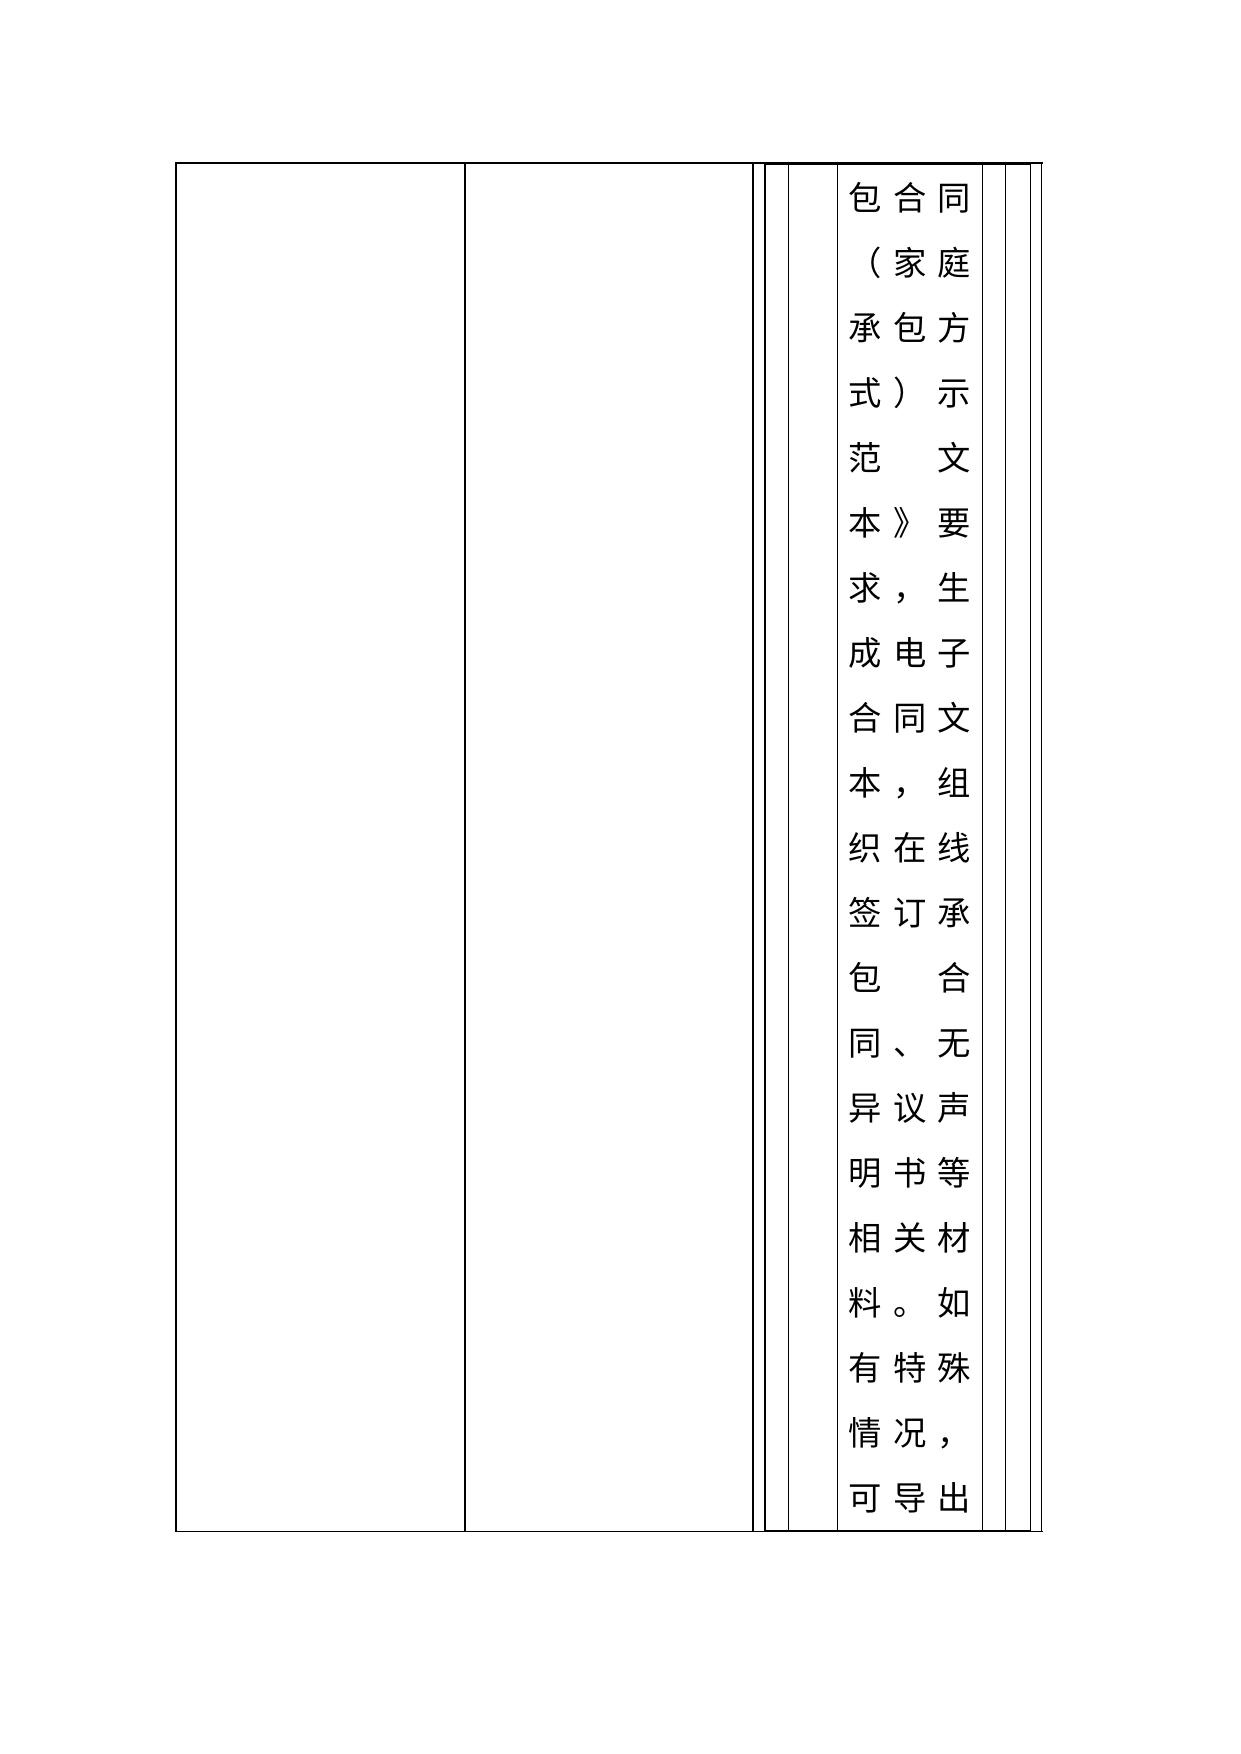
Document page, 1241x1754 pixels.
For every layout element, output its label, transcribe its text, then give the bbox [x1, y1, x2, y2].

table_cell [466, 164, 752, 1531]
table_cell [1031, 164, 1041, 1531]
table_cell [766, 165, 788, 1530]
table_cell [983, 165, 1005, 1530]
table_cell [838, 165, 982, 1530]
table_cell [754, 164, 764, 1531]
table_cell [789, 165, 837, 1530]
table_cell [1006, 165, 1030, 1530]
table_cell 1 [177, 164, 464, 1531]
